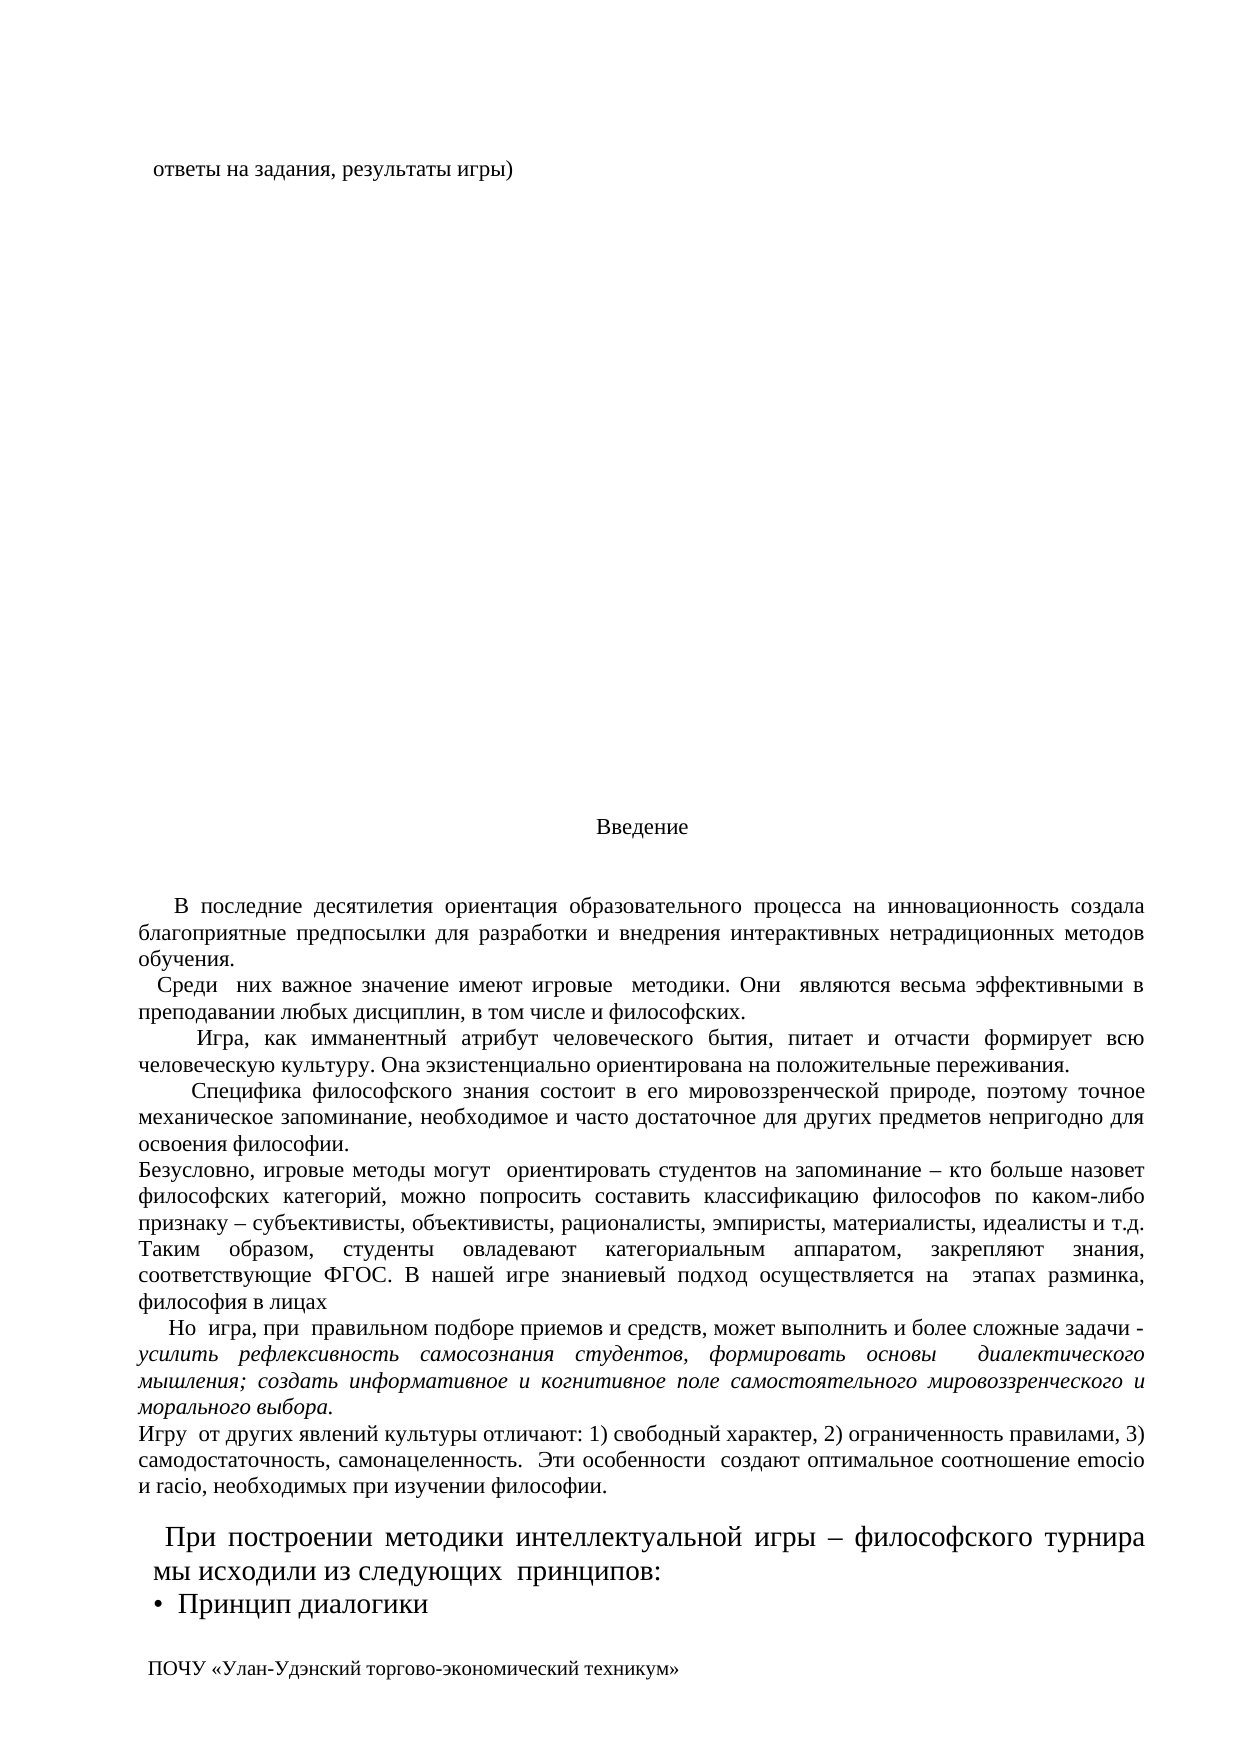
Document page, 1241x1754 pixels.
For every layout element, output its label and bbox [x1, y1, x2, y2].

table_header [142, 155, 1158, 1620]
